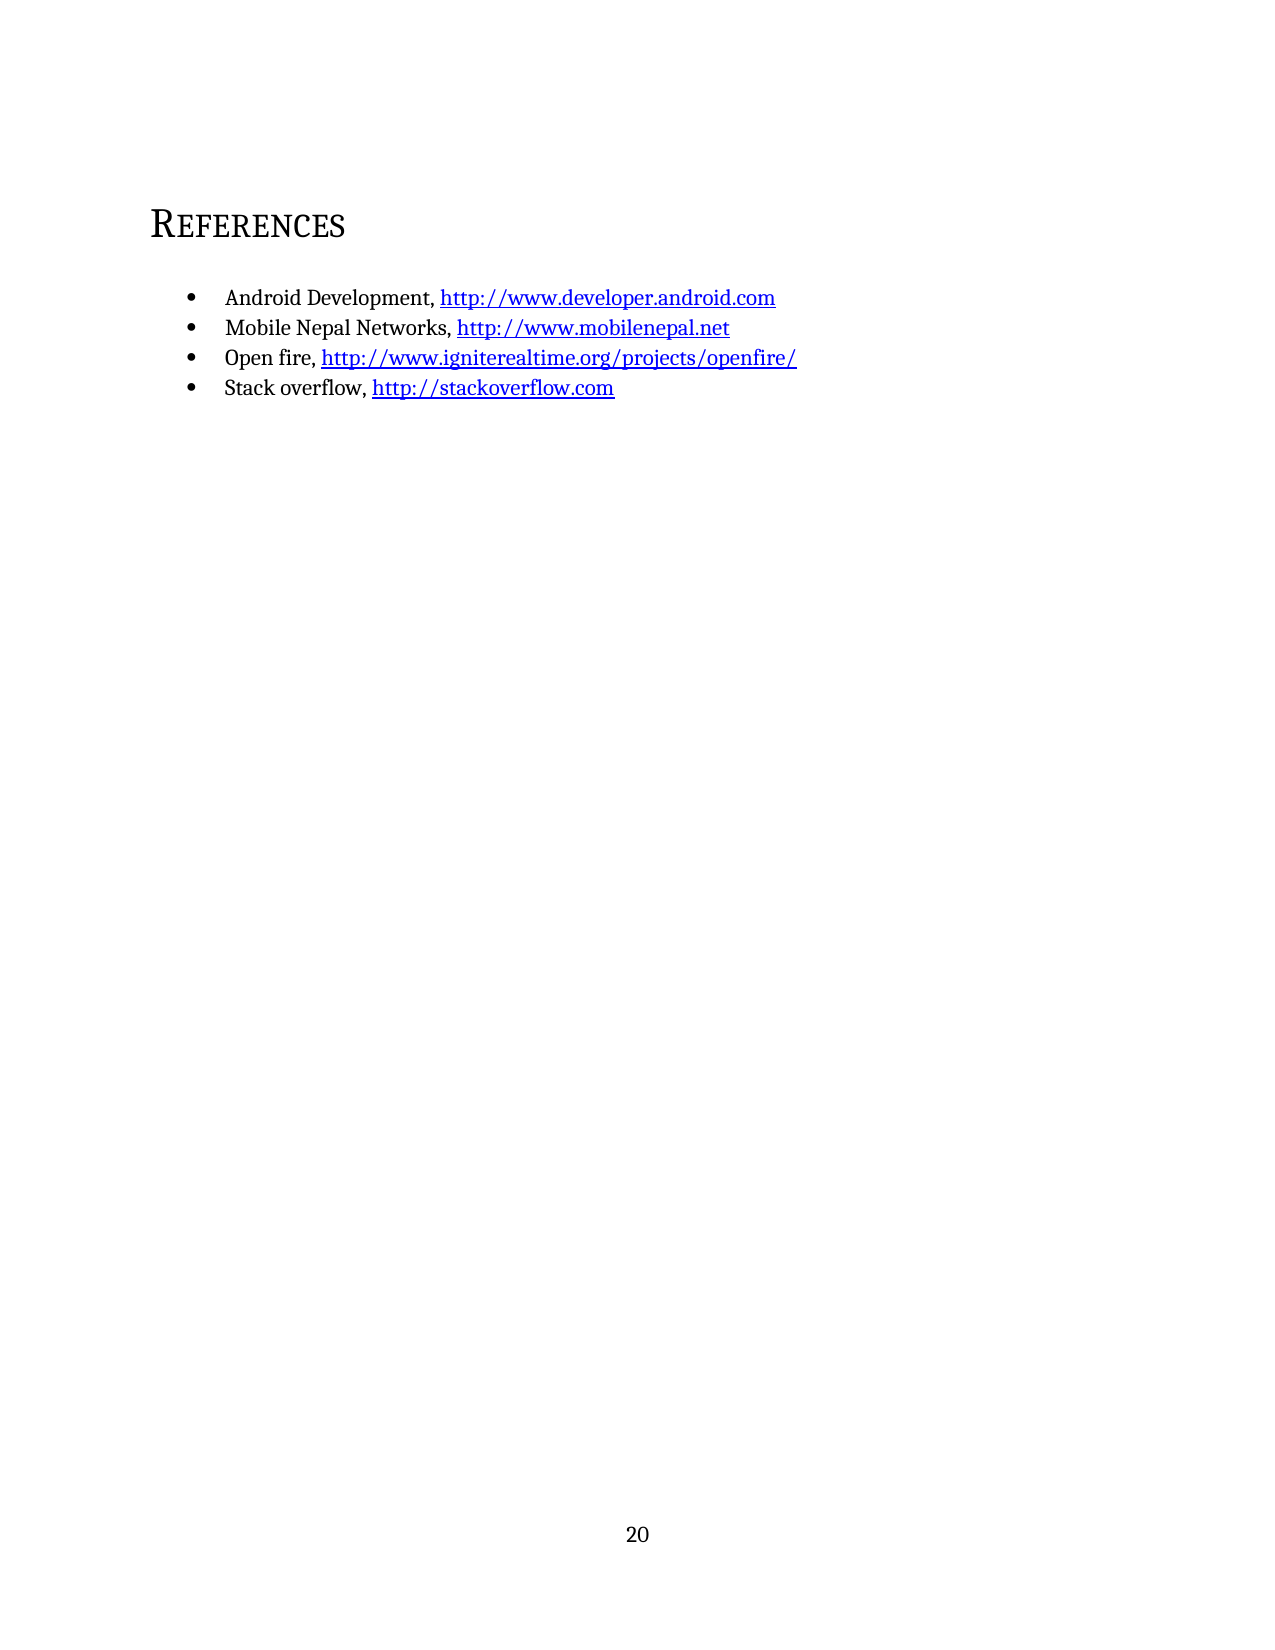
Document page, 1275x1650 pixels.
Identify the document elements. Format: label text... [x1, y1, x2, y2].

list Stack overflow, http://stackoverflow.com [187, 375, 1125, 401]
subtitle References [150, 200, 1125, 248]
list Open fire, http://www.igniterealtime.org/projects/openfire/ [187, 345, 1125, 371]
list Mobile Nepal Networks, http://www.mobilenepal.net [187, 314, 1125, 341]
list Android Development, http://www.developer.android.com [187, 284, 1125, 311]
